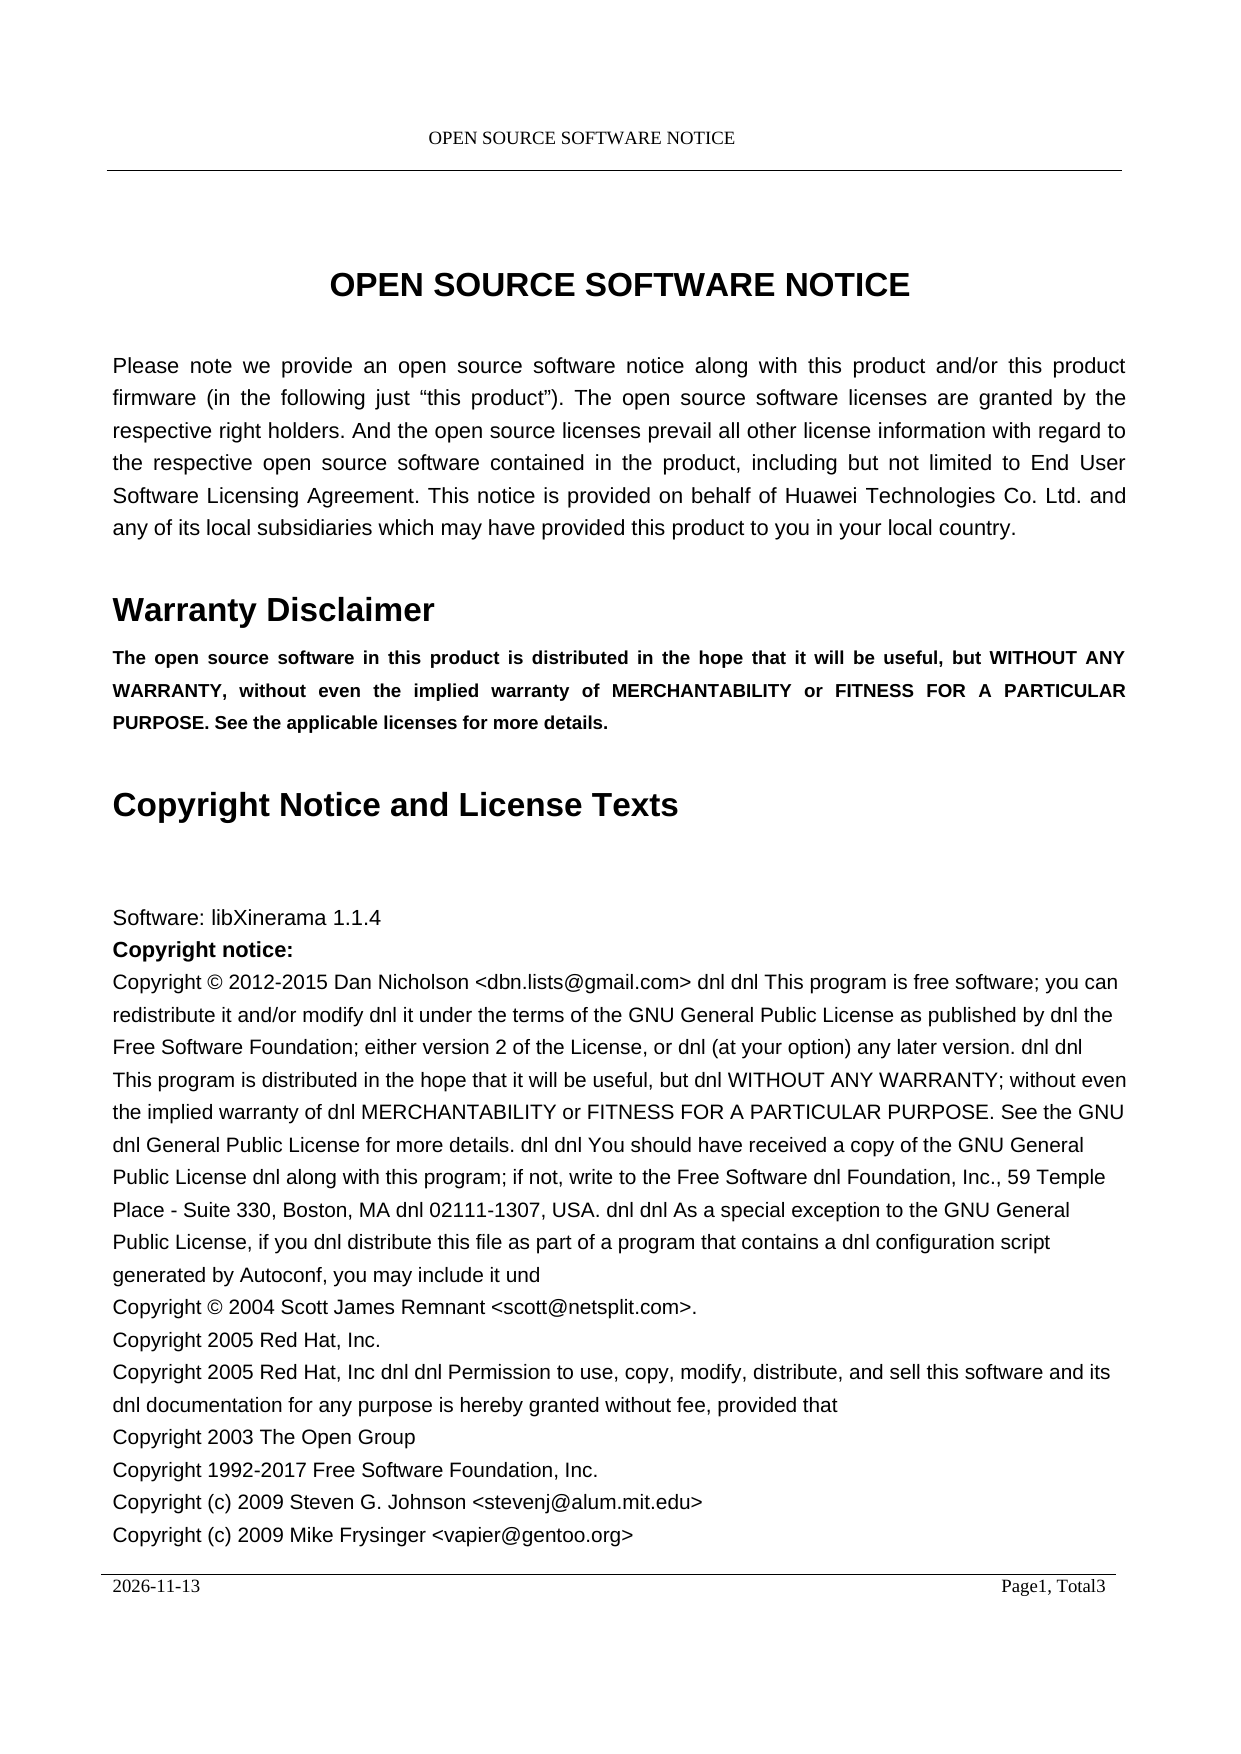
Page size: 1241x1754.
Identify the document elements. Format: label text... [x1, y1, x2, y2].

text Copyright 2003 The Open Group [112, 1421, 1128, 1453]
text Copyright © 2004 Scott James Remnant <scott@netsplit.com>. [112, 1291, 1128, 1323]
text Copyright 1992-2017 Free Software Foundation, Inc. [112, 1453, 1128, 1486]
text The open source software in this product is distributed in the hope that it will be useful, but WITHOUT ANY WARRANTY, without even the implied warranty of MERCHANTABILITY or FITNESS FOR A PARTICULAR PURPOSE. See the applicable licenses for more details. [112, 641, 1128, 739]
text Warranty Disclaimer [112, 576, 1128, 641]
text Copyright Notice and License Texts [112, 771, 1128, 836]
text Copyright © 2012-2015 Dan Nicholson <dbn.lists@gmail.com> dnl dnl This program is free software; you can redistribute it and/or modify dnl it under the terms of the GNU General Public License as published by dnl the Free Software Foundation; either version 2 of the License, or dnl (at your option) any later version. dnl dnl This program is distributed in the hope that it will be useful, but dnl WITHOUT ANY WARRANTY; without even the implied warranty of dnl MERCHANTABILITY or FITNESS FOR A PARTICULAR PURPOSE. See the GNU dnl General Public License for more details. dnl dnl You should have received a copy of the GNU General Public License dnl along with this program; if not, write to the Free Software dnl Foundation, Inc., 59 Temple Place - Suite 330, Boston, MA dnl 02111-1307, USA. dnl dnl As a special exception to the GNU General Public License, if you dnl distribute this file as part of a program that contains a dnl configuration script generated by Autoconf, you may include it und [112, 966, 1128, 1291]
text Software: libXinerama 1.1.4 [112, 901, 1128, 933]
text OPEN SOURCE SOFTWARE NOTICE [112, 251, 1128, 316]
text Copyright (c) 2009 Steven G. Johnson <stevenj@alum.mit.edu> [112, 1486, 1128, 1518]
text Copyright notice: [112, 933, 1128, 966]
text Copyright 2005 Red Hat, Inc dnl dnl Permission to use, copy, modify, distribute, and sell this software and its dnl documentation for any purpose is hereby granted without fee, provided that [112, 1356, 1128, 1421]
text Please note we provide an open source software notice along with this product and/or this product firmware (in the following just “this product”). The open source software licenses are granted by the respective right holders. And the open source licenses prevail all other license information with regard to the respective open source software contained in the product, including but not limited to End User Software Licensing Agreement. This notice is provided on behalf of Huawei Technologies Co. Ltd. and any of its local subsidiaries which may have provided this product to you in your local country. [112, 349, 1128, 544]
text Copyright 2005 Red Hat, Inc. [112, 1323, 1128, 1356]
text Copyright (c) 2009 Mike Frysinger <vapier@gentoo.org> [112, 1518, 1128, 1551]
